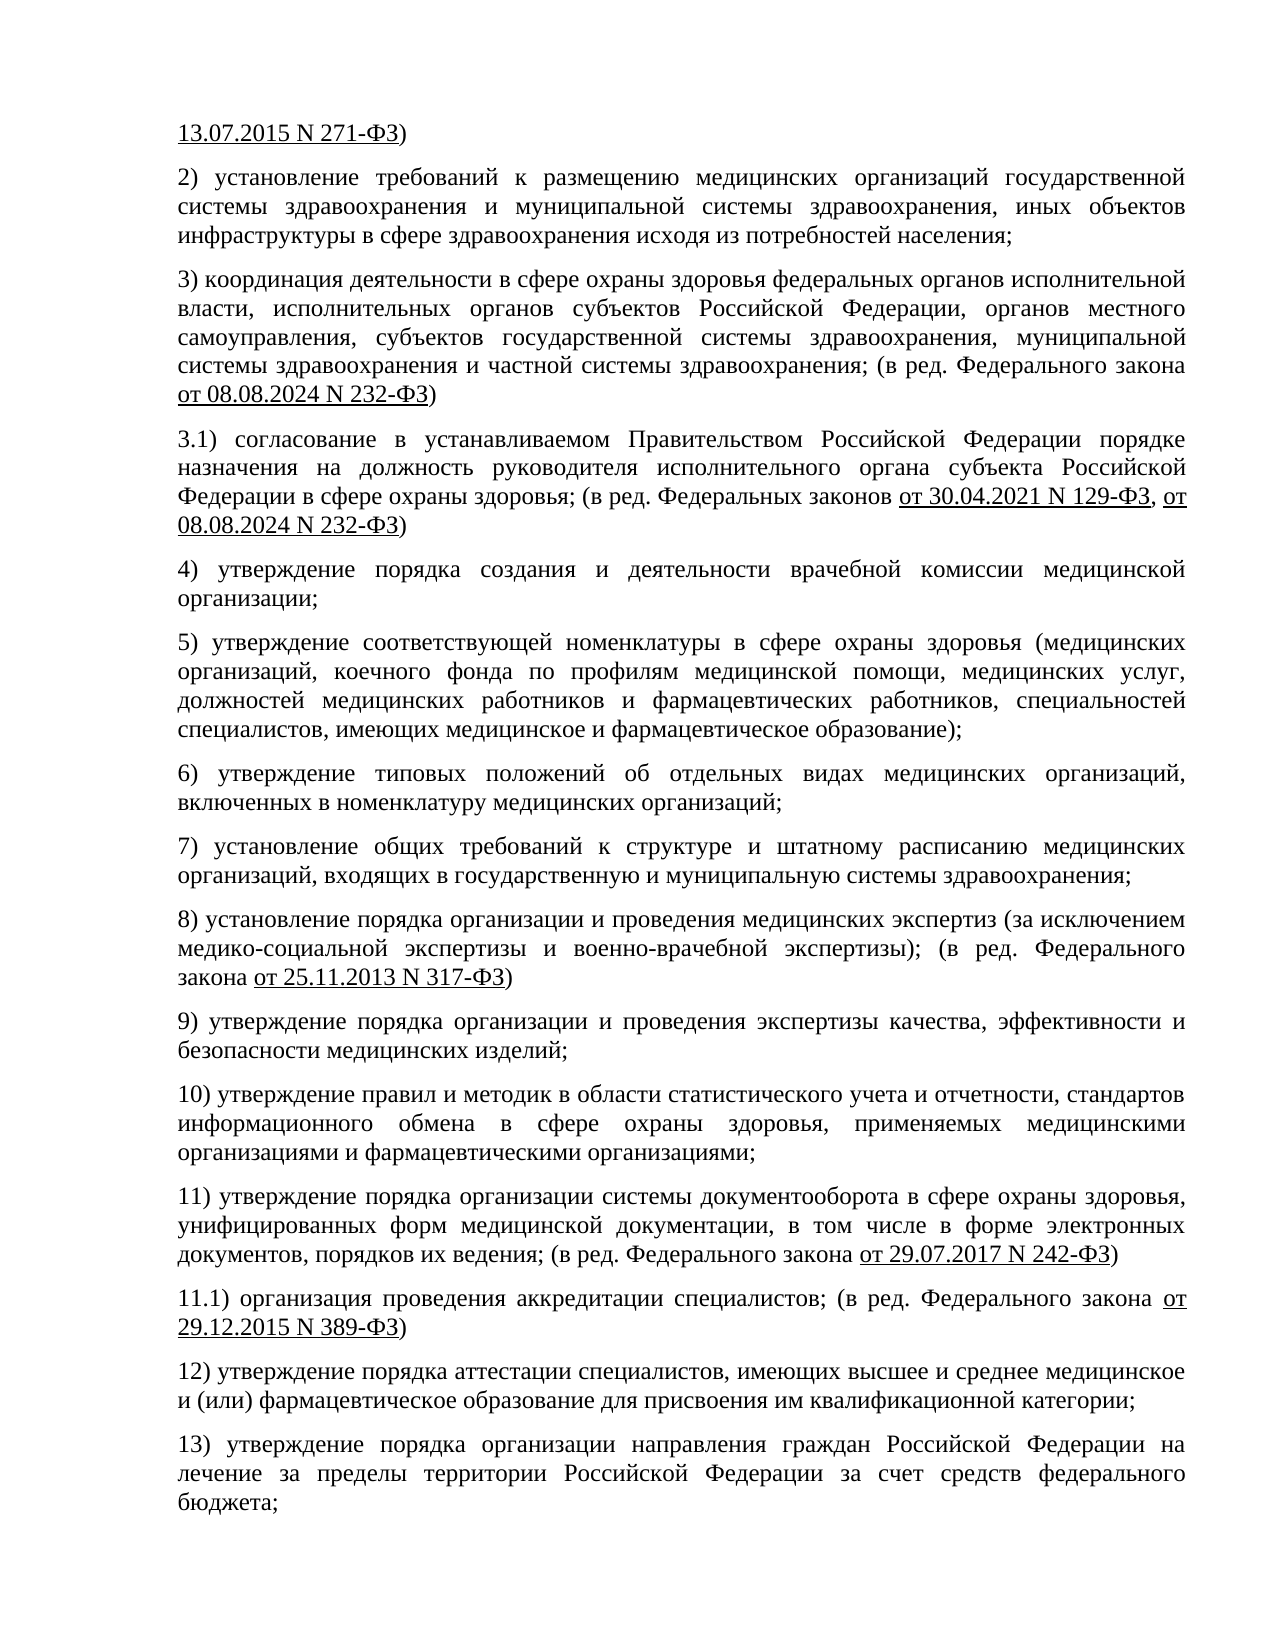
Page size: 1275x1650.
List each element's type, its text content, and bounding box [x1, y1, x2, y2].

text 3) координация деятельности в сфере охраны здоровья федеральных органов исполнительной власти, исполнительных органов субъектов Российской Федерации, органов местного самоуправления, субъектов государственной системы здравоохранения, муниципальной системы здравоохранения и частной системы здравоохранения; (в ред. Федерального закона от 08.08.2024 N 232-ФЗ) [177, 264, 1186, 408]
text 5) утверждение соответствующей номенклатуры в сфере охраны здоровья (медицинских организаций, коечного фонда по профилям медицинской помощи, медицинских услуг, должностей медицинских работников и фармацевтических работников, специальностей специалистов, имеющих медицинское и фармацевтическое образование); [177, 627, 1186, 742]
text 4) утверждение порядка создания и деятельности врачебной комиссии медицинской организации; [177, 554, 1186, 612]
text 12) утверждение порядка аттестации специалистов, имеющих высшее и среднее медицинское и (или) фармацевтическое образование для присвоения им квалификационной категории; [177, 1356, 1186, 1414]
text 2) установление требований к размещению медицинских организаций государственной системы здравоохранения и муниципальной системы здравоохранения, иных объектов инфраструктуры в сфере здравоохранения исходя из потребностей населения; [177, 162, 1186, 249]
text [177, 118, 1186, 147]
text 11.1) организация проведения аккредитации специалистов; (в ред. Федерального закона от 29.12.2015 N 389-ФЗ) [177, 1283, 1186, 1341]
text 9) утверждение порядка организации и проведения экспертизы качества, эффективности и безопасности медицинских изделий; [177, 1006, 1186, 1064]
text 13) утверждение порядка организации направления граждан Российской Федерации на лечение за пределы территории Российской Федерации за счет средств федерального бюджета; [177, 1429, 1186, 1516]
text 8) установление порядка организации и проведения медицинских экспертиз (за исключением медико-социальной экспертизы и военно-врачебной экспертизы); (в ред. Федерального закона от 25.11.2013 N 317-ФЗ) [177, 904, 1186, 991]
text 6) утверждение типовых положений об отдельных видах медицинских организаций, включенных в номенклатуру медицинских организаций; [177, 758, 1186, 816]
text 11) утверждение порядка организации системы документооборота в сфере охраны здоровья, унифицированных форм медицинской документации, в том числе в форме электронных документов, порядков их ведения; (в ред. Федерального закона от 29.07.2017 N 242-ФЗ) [177, 1181, 1186, 1267]
text 7) установление общих требований к структуре и штатному расписанию медицинских организаций, входящих в государственную и муниципальную системы здравоохранения; [177, 831, 1186, 889]
text 10) утверждение правил и методик в области статистического учета и отчетности, стандартов информационного обмена в сфере охраны здоровья, применяемых медицинскими организациями и фармацевтическими организациями; [177, 1079, 1186, 1166]
text 3.1) согласование в устанавливаемом Правительством Российской Федерации порядке назначения на должность руководителя исполнительного органа субъекта Российской Федерации в сфере охраны здоровья; (в ред. Федеральных законов от 30.04.2021 N 129-ФЗ, от 08.08.2024 N 232-ФЗ) [177, 424, 1186, 539]
